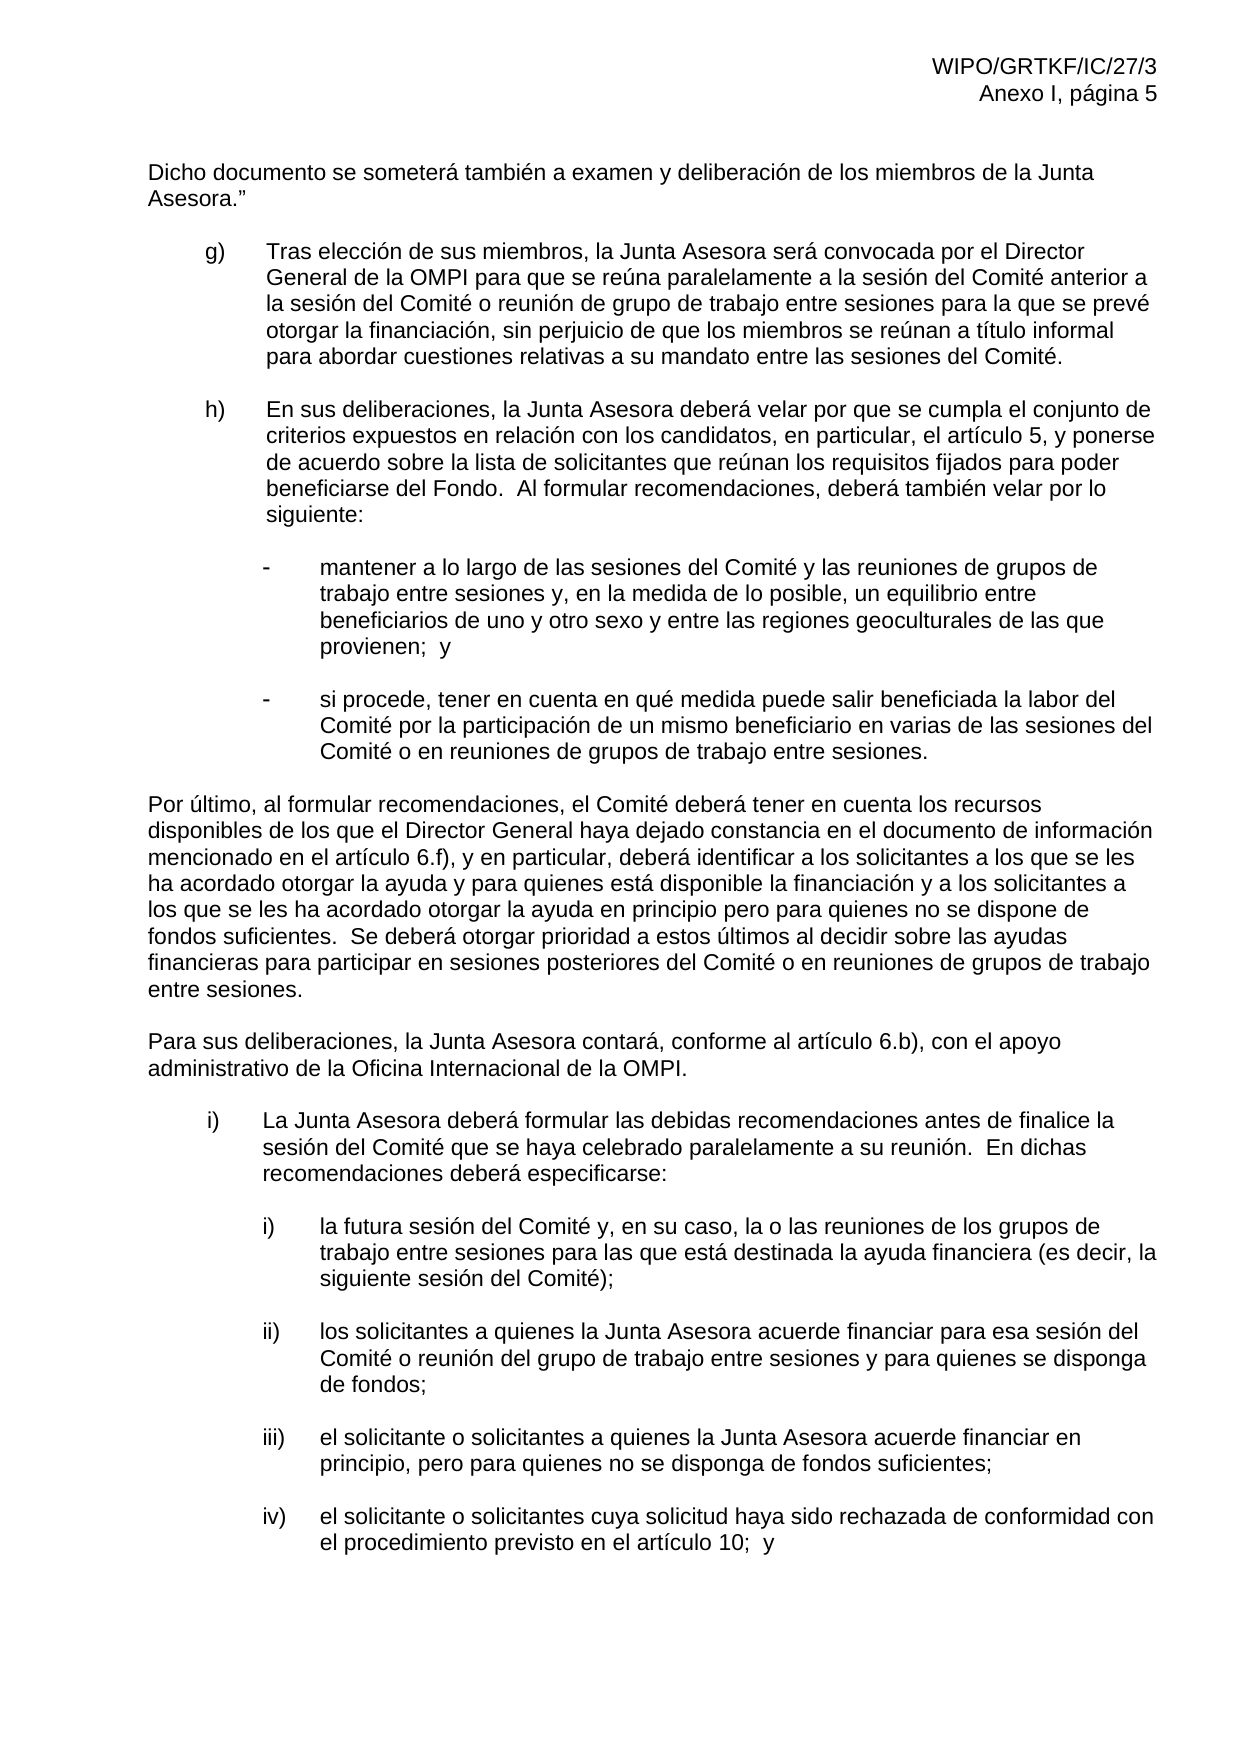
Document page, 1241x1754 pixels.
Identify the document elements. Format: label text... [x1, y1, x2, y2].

text Para sus deliberaciones, la Junta Asesora contará, conforme al artículo 6.b), con el apoyo administrativo de la Oficina Internacional de la OMPI. [148, 1028, 1157, 1081]
list los solicitantes a quienes la Junta Asesora acuerde financiar para esa sesión del Comité o reunión del grupo de trabajo entre sesiones y para quienes se disponga de fondos; [262, 1318, 1157, 1397]
list el solicitante o solicitantes cuya solicitud haya sido rechazada de conformidad con el procedimiento previsto en el artículo 10; y [262, 1503, 1157, 1555]
text i) La Junta Asesora deberá formular las debidas recomendaciones antes de finalice la sesión del Comité que se haya celebrado paralelamente a su reunión. En dichas recomendaciones deberá especificarse: [207, 1107, 1157, 1186]
list mantener a lo largo de las sesiones del Comité y las reuniones de grupos de trabajo entre sesiones y, en la medida de lo posible, un equilibrio entre beneficiarios de uno y otro sexo y entre las regiones geoculturales de las que provienen; y [262, 554, 1157, 659]
text Por último, al formular recomendaciones, el Comité deberá tener en cuenta los recursos disponibles de los que el Director General haya dejado constancia en el documento de información mencionado en el artículo 6.f), y en particular, deberá identificar a los solicitantes a los que se les ha acordado otorgar la ayuda y para quienes está disponible la financiación y a los solicitantes a los que se les ha acordado otorgar la ayuda en principio pero para quienes no se dispone de fondos suficientes. Se deberá otorgar prioridad a estos últimos al decidir sobre las ayudas financieras para participar en sesiones posteriores del Comité o en reuniones de grupos de trabajo entre sesiones. [148, 791, 1157, 1002]
text g) Tras elección de sus miembros, la Junta Asesora será convocada por el Director General de la OMPI para que se reúna paralelamente a la sesión del Comité anterior a la sesión del Comité o reunión de grupo de trabajo entre sesiones para la que se prevé otorgar la financiación, sin perjuicio de que los miembros se reúnan a título informal para abordar cuestiones relativas a su mandato entre las sesiones del Comité. [205, 238, 1157, 369]
text h) En sus deliberaciones, la Junta Asesora deberá velar por que se cumpla el conjunto de criterios expuestos en relación con los candidatos, en particular, el artículo 5, y ponerse de acuerdo sobre la lista de solicitantes que reúnan los requisitos fijados para poder beneficiarse del Fondo. Al formular recomendaciones, deberá también velar por lo siguiente: [205, 396, 1157, 527]
list si procede, tener en cuenta en qué medida puede salir beneficiada la labor del Comité por la participación de un mismo beneficiario en varias de las sesiones del Comité o en reuniones de grupos de trabajo entre sesiones. [262, 686, 1157, 765]
text Dicho documento se someterá también a examen y deliberación de los miembros de la Junta Asesora.” [148, 158, 1157, 211]
list la futura sesión del Comité y, en su caso, la o las reuniones de los grupos de trabajo entre sesiones para las que está destinada la ayuda financiera (es decir, la siguiente sesión del Comité); [262, 1213, 1157, 1292]
list el solicitante o solicitantes a quienes la Junta Asesora acuerde financiar en principio, pero para quienes no se disponga de fondos suficientes; [262, 1423, 1157, 1476]
